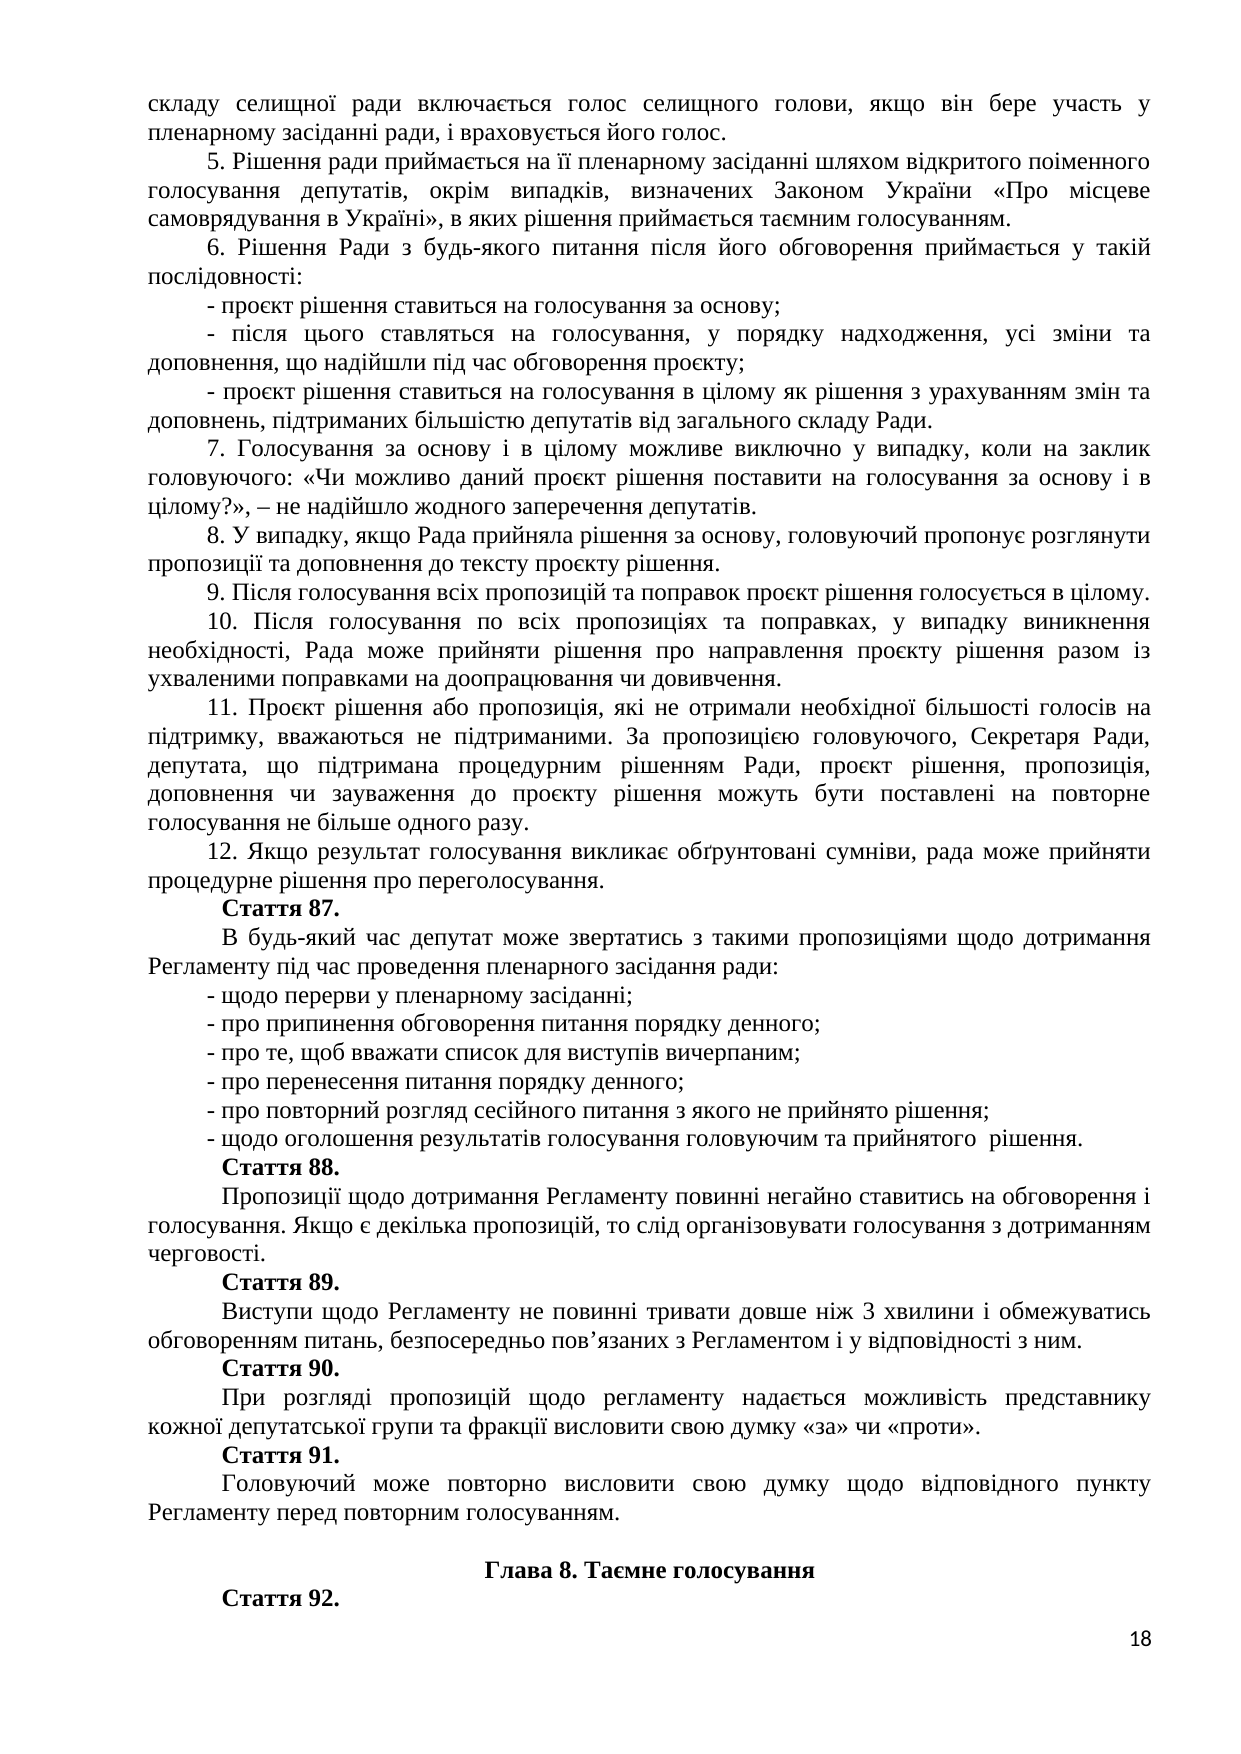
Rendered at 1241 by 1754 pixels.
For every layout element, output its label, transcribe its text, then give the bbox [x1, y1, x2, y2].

text - про те, щоб вважати список для виступів вичерпаним; [148, 1037, 1152, 1066]
text Стаття 87. [148, 893, 1152, 922]
text - після цього ставляться на голосування, у порядку надходження, усі зміни та доповнення, що надійшли під час обговорення проєкту; [148, 318, 1152, 376]
text 11. Проєкт рішення або пропозиція, які не отримали необхідної більшості голосів на підтримку, вважаються не підтриманими. За пропозицією головуючого, Секретаря Ради, депутата, що підтримана процедурним рішенням Ради, проєкт рішення, пропозиція, доповнення чи зауваження до проєкту рішення можуть бути поставлені на повторне голосування не більше одного разу. [148, 692, 1152, 836]
text 6. Рішення Ради з будь-якого питання після його обговорення приймається у такій послідовності: [148, 232, 1152, 290]
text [148, 88, 1152, 146]
text 10. Після голосування по всіх пропозиціях та поправках, у випадку виникнення необхідності, Рада може прийняти рішення про направлення проєкту рішення разом із ухваленими поправками на доопрацювання чи довивчення. [148, 606, 1152, 692]
text При розгляді пропозицій щодо регламенту надається можливість представнику кожної депутатської групи та фракції висловити свою думку «за» чи «проти». [148, 1382, 1152, 1440]
text Пропозиції щодо дотримання Регламенту повинні негайно ставитись на обговорення і голосування. Якщо є декілька пропозицій, то слід організовувати голосування з дотриманням черговості. [148, 1181, 1152, 1267]
text Стаття 90. [148, 1353, 1152, 1382]
text - щодо оголошення результатів голосування головуючим та прийнятого рішення. [148, 1123, 1152, 1152]
text Головуючий може повторно висловити свою думку щодо відповідного пункту Регламенту перед повторним голосуванням. [148, 1468, 1152, 1526]
text - проєкт рішення ставиться на голосування за основу; [148, 290, 1152, 318]
text Стаття 89. [148, 1267, 1152, 1296]
text 9. Після голосування всіх пропозицій та поправок проєкт рішення голосується в цілому. [148, 577, 1152, 606]
text - про припинення обговорення питання порядку денного; [148, 1008, 1152, 1037]
text - про повторний розгляд сесійного питання з якого не прийнято рішення; [148, 1095, 1152, 1123]
text 8. У випадку, якщо Рада прийняла рішення за основу, головуючий пропонує розглянути пропозиції та доповнення до тексту проєкту рішення. [148, 520, 1152, 577]
text Виступи щодо Регламенту не повинні тривати довше ніж 3 хвилини і обмежуватись обговоренням питань, безпосередньо пов’язаних з Регламентом і у відповідності з ним. [148, 1296, 1152, 1353]
text - про перенесення питання порядку денного; [148, 1066, 1152, 1095]
text - щодо перерви у пленарному засіданні; [148, 980, 1152, 1008]
text 7. Голосування за основу і в цілому можливе виключно у випадку, коли на заклик головуючого: «Чи можливо даний проєкт рішення поставити на голосування за основу і в цілому?», – не надійшло жодного заперечення депутатів. [148, 433, 1152, 520]
text В будь-який час депутат може звертатись з такими пропозиціями щодо дотримання Регламенту під час проведення пленарного засідання ради: [148, 922, 1152, 980]
text 5. Рішення ради приймається на її пленарному засіданні шляхом відкритого поіменного голосування депутатів, окрім випадків, визначених Законом України «Про місцеве самоврядування в Україні», в яких рішення приймається таємним голосуванням. [148, 146, 1152, 232]
text Стаття 88. [148, 1152, 1152, 1181]
text - проєкт рішення ставиться на голосування в цілому як рішення з урахуванням змін та доповнень, підтриманих більшістю депутатів від загального складу Ради. [148, 376, 1152, 433]
text Стаття 91. [148, 1440, 1152, 1468]
text Глава 8. Таємне голосування [148, 1555, 1152, 1583]
text 12. Якщо результат голосування викликає обґрунтовані сумніви, рада може прийняти процедурне рішення про переголосування. [148, 836, 1152, 893]
text Стаття 92. [148, 1583, 1152, 1612]
